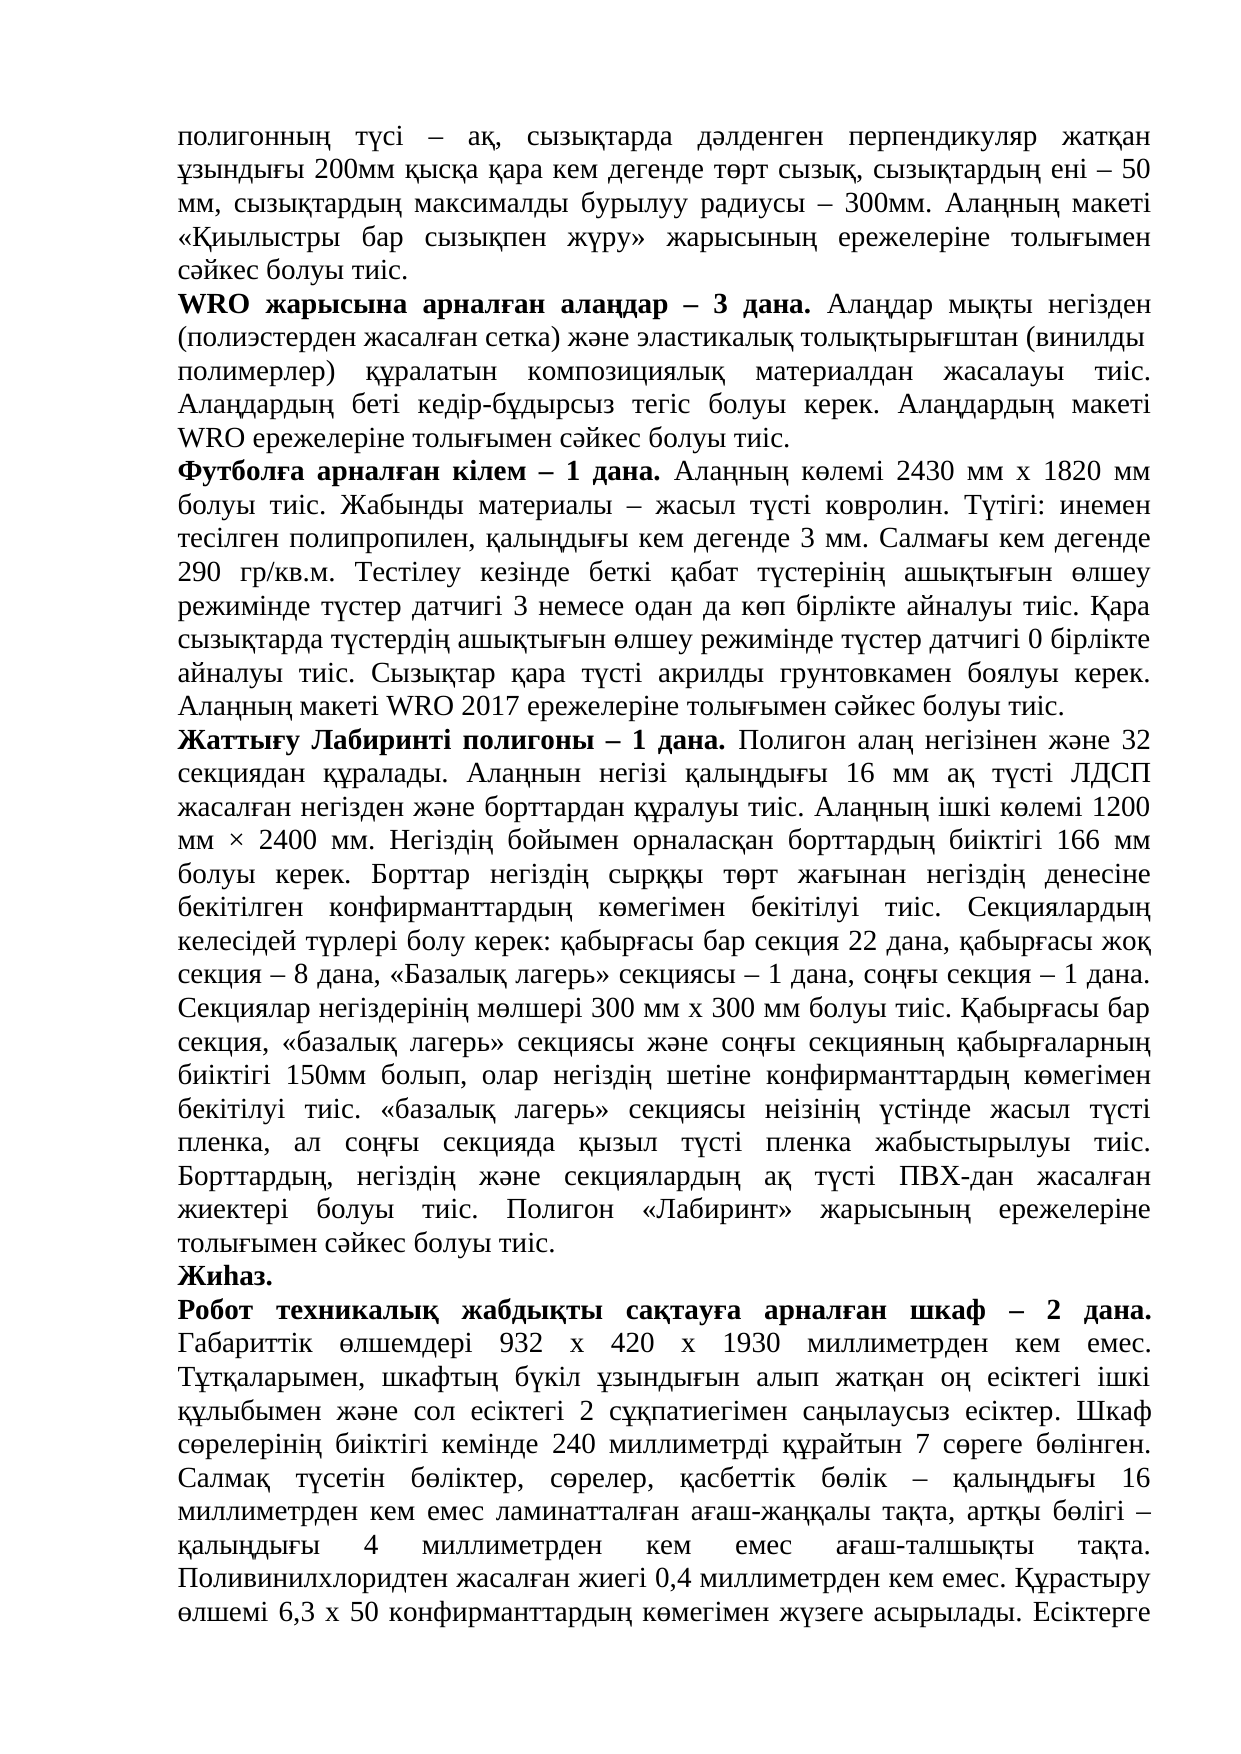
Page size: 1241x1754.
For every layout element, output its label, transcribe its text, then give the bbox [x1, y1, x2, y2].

text Футболға арналған кілем – 1 дана. Алаңның көлемі 2430 мм х 1820 мм болуы тиіс. Жабынды материалы – жасыл түсті ковролин. Түтігі: инемен тесілген полипропилен, қалыңдығы кем дегенде 3 мм. Салмағы кем дегенде 290 гр/кв.м. Тестілеу кезінде беткі қабат түстерінің ашықтығын өлшеу режимінде түстер датчигі 3 немесе одан да көп бірлікте айналуы тиіс. Қара сызықтарда түстердің ашықтығын өлшеу режимінде түстер датчигі 0 бірлікте айналуы тиіс. Сызықтар қара түсті акрилды грунтовкамен боялуы керек. Алаңның макеті WRO 2017 ережелеріне толығымен сәйкес болуы тиіс. [177, 453, 1152, 722]
text Жаттығу Лабиринті полигоны – 1 дана. Полигон алаң негізінен және 32 секциядан құралады. Алаңнын негізі қалыңдығы 16 мм ақ түсті ЛДСП жасалған негізден және борттардан құралуы тиіс. Алаңның ішкі көлемі 1200 мм × 2400 мм. Негіздің бойымен орналасқан борттардың биіктігі 166 мм болуы керек. Борттар негіздің сырққы төрт жағынан негіздің денесіне бекітілген конфирманттардың көмегімен бекітілуі тиіс. Секциялардың келесідей түрлері болу керек: қабырғасы бар секция 22 дана, қабырғасы жоқ секция – 8 дана, «Базалық лагерь» секциясы – 1 дана, соңғы секция – 1 дана. Секциялар негіздерінің мөлшері 300 мм х 300 мм болуы тиіс. Қабырғасы бар секция, «базалық лагерь» секциясы және соңғы секцияның қабырғаларның биіктігі 150мм болып, олар негіздің шетіне конфирманттардың көмегімен бекітілуі тиіс. «базалық лагерь» секциясы неізінің үстінде жасыл түсті пленка, ал соңғы секцияда қызыл түсті пленка жабыстырылуы тиіс. Борттардың, негіздің және секциялардың ақ түсті ПВХ-дан жасалған жиектері болуы тиіс. Полигон «Лабиринт» жарысының ережелеріне толығымен сәйкес болуы тиіс. [177, 722, 1152, 1258]
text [177, 1292, 1152, 1627]
text WRO жарысына арналған алаңдар – 3 дана. Алаңдар мықты негізден (полиэстерден жасалған сетка) және эластикалық толықтырығштан (винилды [177, 286, 1152, 353]
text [177, 118, 1152, 286]
text полимерлер) құралатын композициялық материалдан жасалауы тиіс. Алаңдардың беті кедір-бұдырсыз тегіс болуы керек. Алаңдардың макеті WRO ережелеріне толығымен сәйкес болуы тиіс. [177, 353, 1152, 453]
text Жиһаз. [177, 1258, 1152, 1292]
